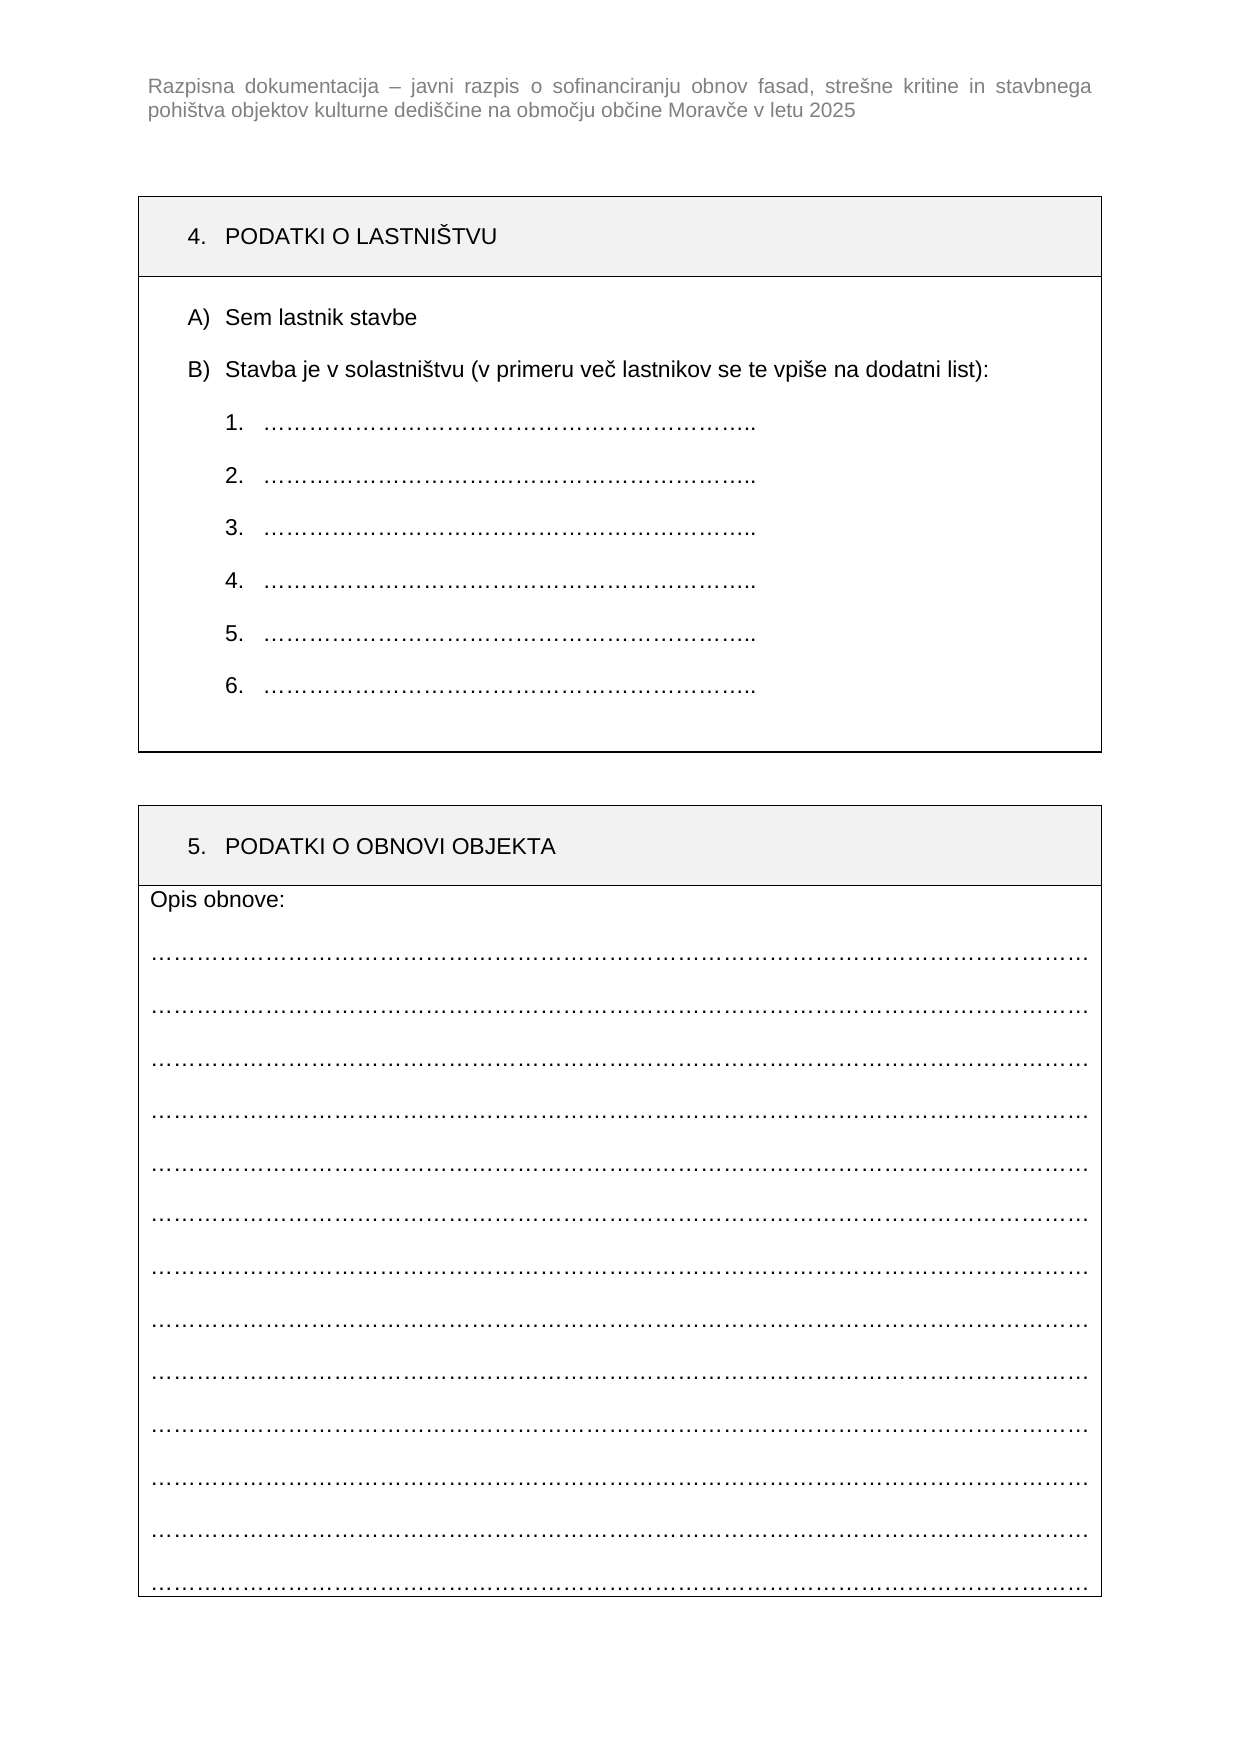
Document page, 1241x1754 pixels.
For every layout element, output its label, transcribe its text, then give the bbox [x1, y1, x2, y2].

table_header PODATKI O LASTNIŠTVU [139, 197, 1101, 276]
table_cell Opis obnove: …………………………………………………………………………………………………………… …………………………………………………………………………………………………………… …………………………………………………………………………………………………………… …………………………………………………………………………………………………………… …………………………………………………………………………………………………………… …………………………………………………………………………………………………………… …………………………………………………………………………………………………………… …………………………………………………………………………………………………………… …………………………………………………………………………………………………………… …………………………………………………………………………………………………………… …………………………………………………………………………………………………………… …………………………………………………………………………………………………………… …………………………………………………………………………………………………………… [139, 886, 1101, 1596]
table_cell Sem lastnik stavbe Stavba je v solastništvu (v primeru več lastnikov se te vpiše na dodatni list): ……………………………………………………….. ……………………………………………………….. ……………………………………………………….. ……………………………………………………….. ……………………………………………………….. ……………………………………………………….. [139, 277, 1101, 751]
table_header PODATKI O OBNOVI OBJEKTA [139, 806, 1101, 885]
